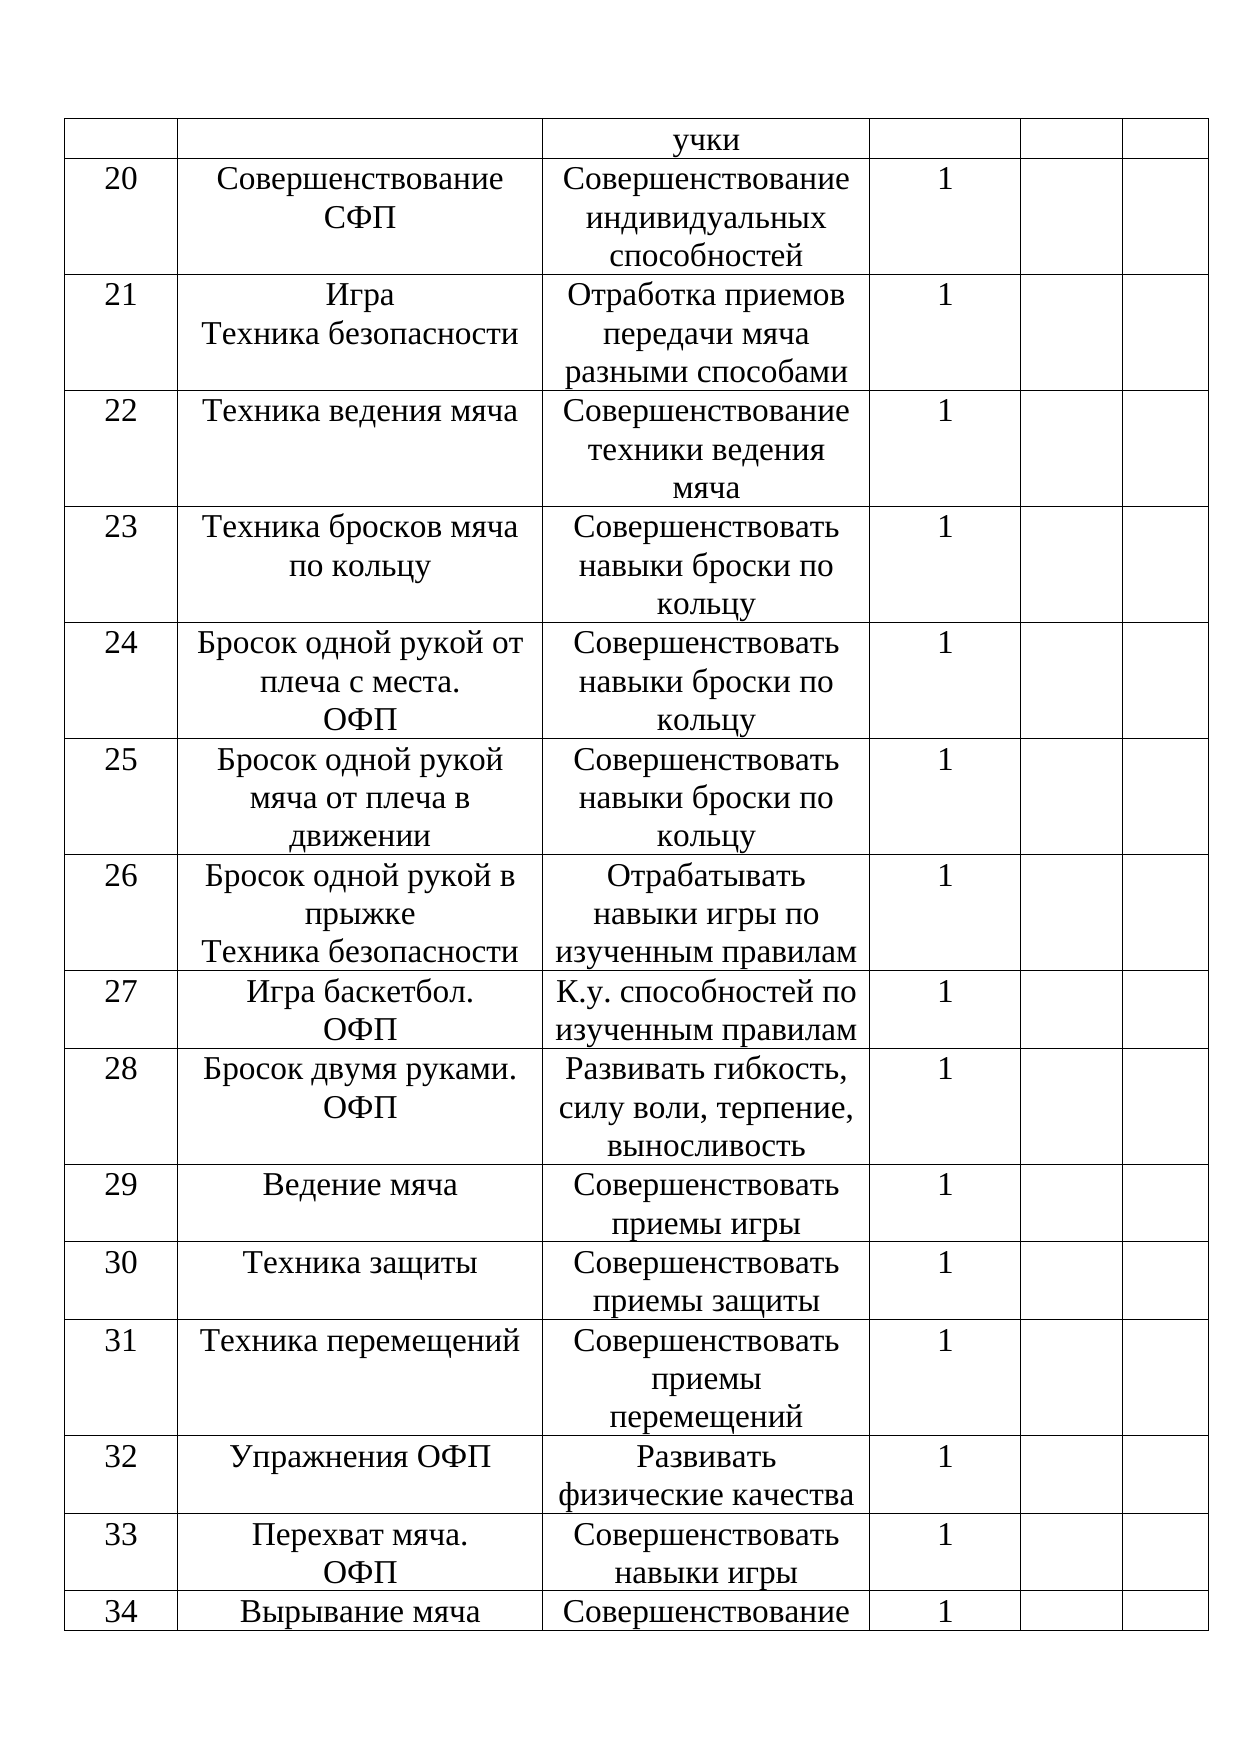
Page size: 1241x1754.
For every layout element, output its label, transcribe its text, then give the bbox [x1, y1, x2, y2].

table_cell [1021, 1165, 1122, 1241]
table_cell [1123, 119, 1208, 157]
table_cell [1123, 1514, 1208, 1590]
table_cell Совершенствовать навыки броски по кольцу [543, 623, 869, 738]
table_cell Совершенствование техники ведения мяча [543, 391, 869, 506]
table_cell 1 [870, 275, 1020, 389]
table_cell Отрабатывать навыки игры по изученным правилам [543, 855, 869, 970]
table_cell [1021, 739, 1122, 854]
table_cell 32 [65, 1436, 177, 1513]
table_cell Техника защиты [178, 1242, 542, 1319]
table_cell [1021, 1514, 1122, 1590]
table_cell [1021, 855, 1122, 970]
table_cell [1123, 739, 1208, 854]
table_cell 1 [870, 1242, 1020, 1319]
table_cell К.у. способностей по изученным правилам [543, 971, 869, 1047]
table_cell Бросок одной рукой в прыжке Техника безопасности [178, 855, 542, 970]
table_cell Техника перемещений [178, 1320, 542, 1435]
table_cell 1 [870, 1320, 1020, 1435]
table_cell 21 [65, 275, 177, 389]
table_cell [1123, 855, 1208, 970]
table_cell Совершенствовать навыки броски по кольцу [543, 507, 869, 622]
table_cell 20 [65, 159, 177, 273]
table_cell 25 [65, 739, 177, 854]
table_cell [1021, 119, 1122, 157]
table_cell Упражнения ОФП [178, 1436, 542, 1513]
table_cell [1021, 1591, 1122, 1630]
table_cell Развивать физические качества [543, 1436, 869, 1513]
table_cell 1 [870, 1049, 1020, 1163]
table_cell [1021, 623, 1122, 738]
table_cell 1 [870, 1165, 1020, 1241]
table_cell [178, 119, 542, 157]
table_cell Техника ведения мяча [178, 391, 542, 506]
table_cell Бросок одной рукой от плеча с места. ОФП [178, 623, 542, 738]
table_cell Совершенствование СФП [178, 159, 542, 273]
table_cell 23 [65, 507, 177, 622]
table_cell [1123, 275, 1208, 389]
table_cell Бросок двумя руками. ОФП [178, 1049, 542, 1163]
table_cell 1 [870, 159, 1020, 273]
table_cell Отработка приемов передачи мяча разными способами [543, 275, 869, 389]
table_cell [1021, 1436, 1122, 1513]
table_cell [1123, 1242, 1208, 1319]
table_cell 33 [65, 1514, 177, 1590]
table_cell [178, 1591, 542, 1630]
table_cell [543, 1591, 869, 1630]
table_cell [1021, 507, 1122, 622]
table_cell 1 [870, 1514, 1020, 1590]
table_cell Совершенствовать навыки игры [543, 1514, 869, 1590]
table_cell 30 [65, 1242, 177, 1319]
table_cell [1123, 1591, 1208, 1630]
table_cell [1123, 159, 1208, 273]
table_cell 1 [870, 391, 1020, 506]
table_cell 27 [65, 971, 177, 1047]
table_cell 28 [65, 1049, 177, 1163]
table_cell 34 [65, 1591, 177, 1630]
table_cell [543, 119, 869, 157]
table_cell Развивать гибкость, силу воли, терпение, выносливость [543, 1049, 869, 1163]
table_cell [1021, 159, 1122, 273]
table_cell Ведение мяча [178, 1165, 542, 1241]
table_cell Техника бросков мяча по кольцу [178, 507, 542, 622]
table_cell Перехват мяча. ОФП [178, 1514, 542, 1590]
table_cell Совершенствовать приемы игры [543, 1165, 869, 1241]
table_cell [1021, 1049, 1122, 1163]
table_cell 1 [870, 1591, 1020, 1630]
table_cell 1 [870, 739, 1020, 854]
table_cell Игра Техника безопасности [178, 275, 542, 389]
table_cell [1123, 1320, 1208, 1435]
table_cell [1021, 275, 1122, 389]
table_cell 1 [870, 971, 1020, 1047]
table_cell 19 [65, 119, 177, 157]
table_cell Совершенствовать приемы защиты [543, 1242, 869, 1319]
table_cell 1 [870, 507, 1020, 622]
table_cell [1123, 1436, 1208, 1513]
table_cell Совершенствовать приемы перемещений [543, 1320, 869, 1435]
table_cell 1 [870, 119, 1020, 157]
table_cell 1 [870, 855, 1020, 970]
table_cell 1 [870, 623, 1020, 738]
table_cell [1021, 1320, 1122, 1435]
table_cell [1123, 391, 1208, 506]
table_cell Бросок одной рукой мяча от плеча в движении [178, 739, 542, 854]
table_cell [1123, 1049, 1208, 1163]
table_cell [1123, 507, 1208, 622]
table_cell 31 [65, 1320, 177, 1435]
table_cell [1123, 971, 1208, 1047]
table_cell [1021, 971, 1122, 1047]
table_cell Игра баскетбол. ОФП [178, 971, 542, 1047]
table_cell 1 [870, 1436, 1020, 1513]
table_cell [1021, 1242, 1122, 1319]
table_cell 29 [65, 1165, 177, 1241]
table_cell 24 [65, 623, 177, 738]
table_cell [1123, 1165, 1208, 1241]
table_cell 22 [65, 391, 177, 506]
table_cell 26 [65, 855, 177, 970]
table_cell [1123, 623, 1208, 738]
table_cell [1021, 391, 1122, 506]
table_cell Совершенствовать навыки броски по кольцу [543, 739, 869, 854]
table_cell Совершенствование индивидуальных способностей [543, 159, 869, 273]
